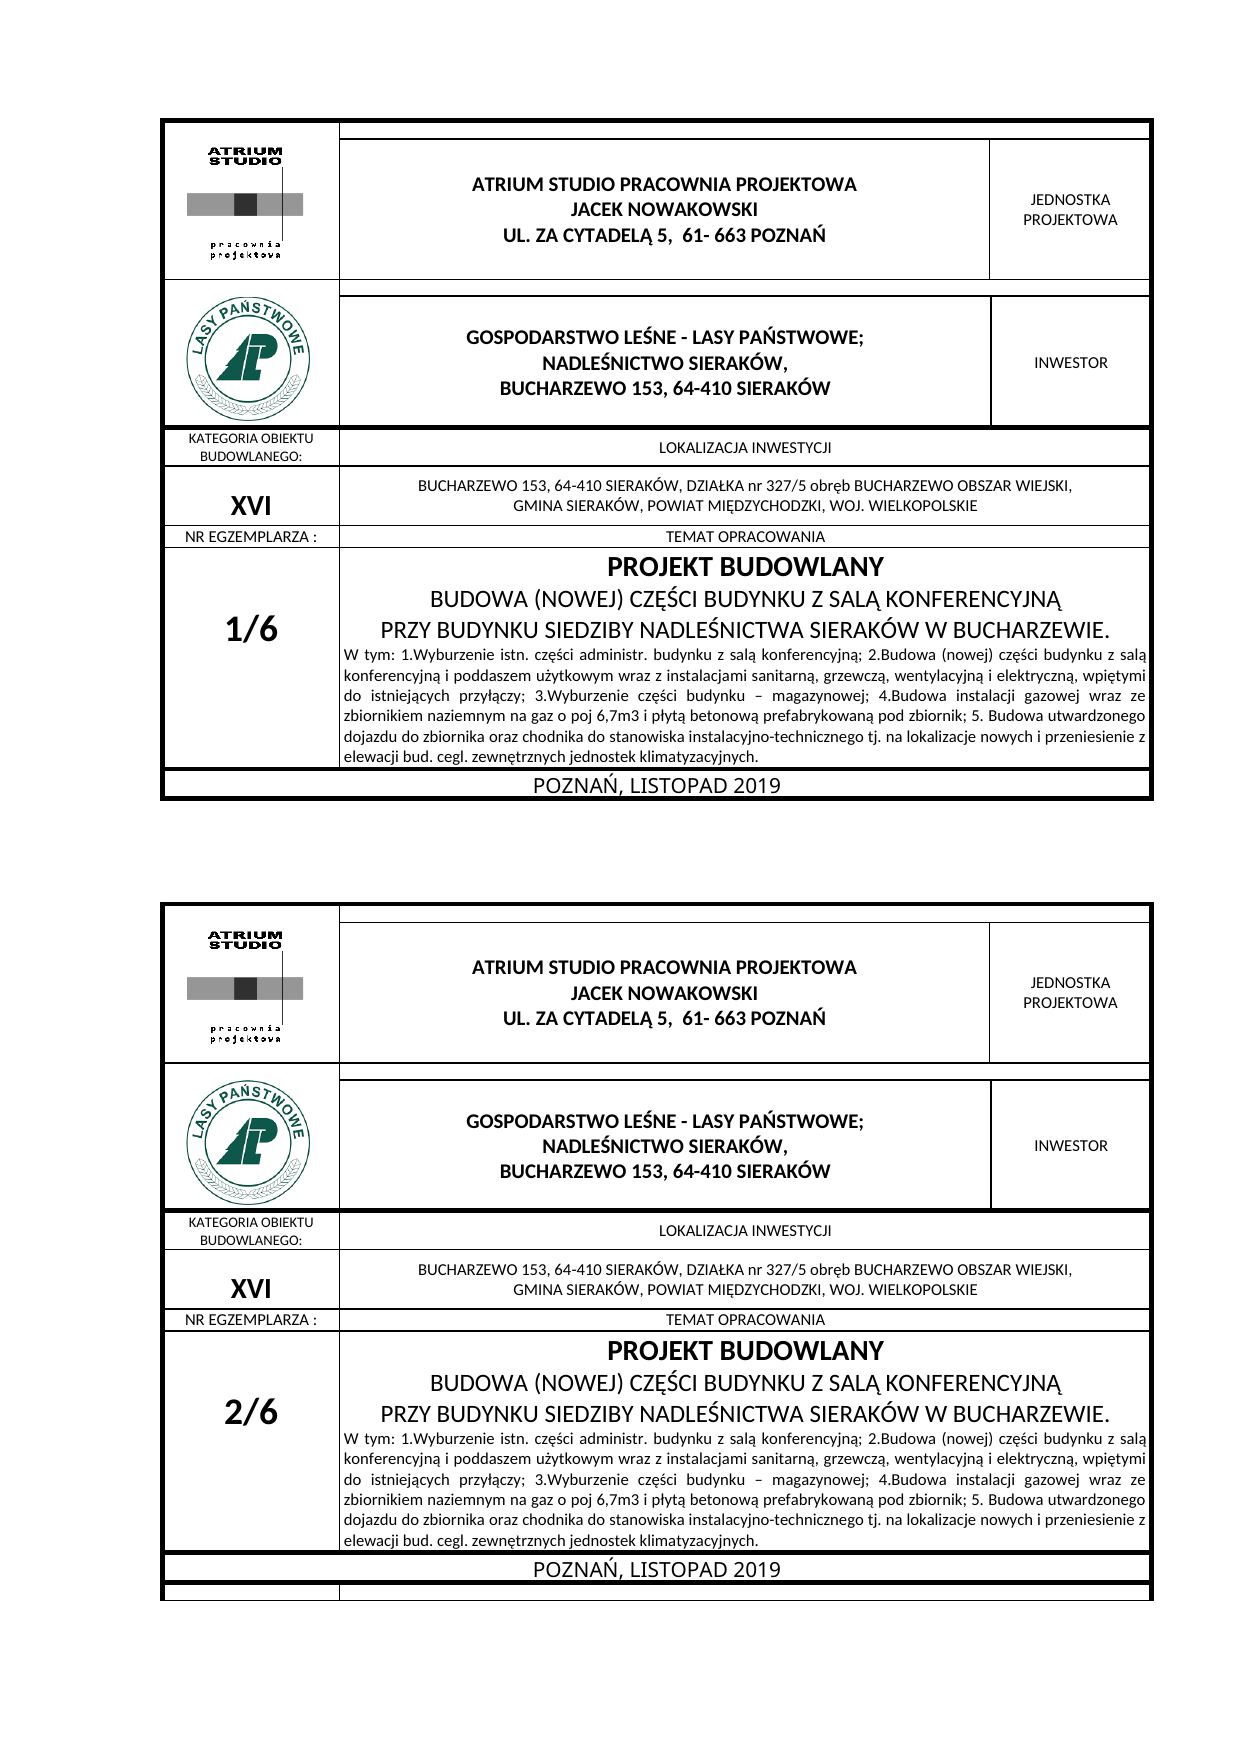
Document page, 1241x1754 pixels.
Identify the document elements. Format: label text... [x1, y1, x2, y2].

table_cell BUCHARZEWO 153, 64-410 SIERAKÓW, DZIAŁKA nr 327/5 obręb BUCHARZEWO OBSZAR WIEJSKI, GMINA SIERAKÓW, POWIAT MIĘDZYCHODZKI, WOJ. WIELKOPOLSKIE [340, 1250, 1149, 1308]
table_cell POZNAŃ, LISTOPAD 2019 [165, 1555, 1149, 1580]
table_header [340, 123, 1149, 138]
table_cell JEDNOSTKA PROJEKTOWA [990, 923, 1149, 1062]
table_cell GOSPODARSTWO LEŚNE - LASY PAŃSTWOWE; NADLEŚNICTWO SIERAKÓW, BUCHARZEWO 153, 64-410 SIERAKÓW [340, 1081, 990, 1208]
table_cell PROJEKT BUDOWLANY BUDOWA (NOWEJ) CZĘŚCI BUDYNKU Z SALĄ KONFERENCYJNĄ PRZY BUDYNKU SIEDZIBY NADLEŚNICTWA SIERAKÓW W BUCHARZEWIE. W tym: 1.Wyburzenie istn. części administr. budynku z salą konferencyjną; 2.Budowa (nowej) części budynku z salą konferencyjną i poddaszem użytkowym wraz z instalacjami sanitarną, grzewczą, wentylacyjną i elektryczną, wpiętymi do istniejących przyłączy; 3.Wyburzenie części budynku – magazynowej; 4.Budowa instalacji gazowej wraz ze zbiornikiem naziemnym na gaz o poj 6,7m3 i płytą betonową prefabrykowaną pod zbiornik; 5. Budowa utwardzonego dojazdu do zbiornika oraz chodnika do stanowiska instalacyjno-technicznego tj. na lokalizacje nowych i przeniesienie z elewacji bud. cegl. zewnętrznych jednostek klimatyzacyjnych. [340, 548, 1149, 767]
table_cell XVI [165, 467, 339, 524]
picture [186, 297, 326, 421]
table_header [340, 906, 1149, 922]
table_cell [165, 280, 339, 425]
table_cell BUCHARZEWO 153, 64-410 SIERAKÓW, DZIAŁKA nr 327/5 obręb BUCHARZEWO OBSZAR WIEJSKI, GMINA SIERAKÓW, POWIAT MIĘDZYCHODZKI, WOJ. WIELKOPOLSKIE [340, 467, 1149, 524]
table_cell TEMAT OPRACOWANIA [340, 1310, 1149, 1330]
table_cell XVI [165, 1250, 339, 1308]
table_header [165, 906, 339, 1062]
table_cell GOSPODARSTWO LEŚNE - LASY PAŃSTWOWE; NADLEŚNICTWO SIERAKÓW, BUCHARZEWO 153, 64-410 SIERAKÓW [340, 297, 990, 425]
table_cell INWESTOR [992, 1081, 1149, 1208]
table_header [165, 123, 339, 278]
table_cell 1/6 [165, 548, 339, 767]
table_cell KATEGORIA OBIEKTU BUDOWLANEGO: [165, 430, 339, 465]
table_cell POZNAŃ, LISTOPAD 2019 [165, 771, 1149, 796]
picture [186, 1080, 326, 1205]
table_cell [165, 1064, 339, 1208]
table_cell ATRIUM STUDIO PRACOWNIA PROJEKTOWA JACEK NOWAKOWSKI UL. ZA CYTADELĄ 5, 61- 663 POZNAŃ [340, 923, 989, 1062]
table_cell 2/6 [165, 1332, 339, 1550]
table_cell [340, 1585, 1149, 1600]
table_cell [340, 280, 1149, 295]
table_cell NR EGZEMPLARZA : [165, 1310, 339, 1330]
table_cell PROJEKT BUDOWLANY BUDOWA (NOWEJ) CZĘŚCI BUDYNKU Z SALĄ KONFERENCYJNĄ PRZY BUDYNKU SIEDZIBY NADLEŚNICTWA SIERAKÓW W BUCHARZEWIE. W tym: 1.Wyburzenie istn. części administr. budynku z salą konferencyjną; 2.Budowa (nowej) części budynku z salą konferencyjną i poddaszem użytkowym wraz z instalacjami sanitarną, grzewczą, wentylacyjną i elektryczną, wpiętymi do istniejących przyłączy; 3.Wyburzenie części budynku – magazynowej; 4.Budowa instalacji gazowej wraz ze zbiornikiem naziemnym na gaz o poj 6,7m3 i płytą betonową prefabrykowaną pod zbiornik; 5. Budowa utwardzonego dojazdu do zbiornika oraz chodnika do stanowiska instalacyjno-technicznego tj. na lokalizacje nowych i przeniesienie z elewacji bud. cegl. zewnętrznych jednostek klimatyzacyjnych. [340, 1332, 1149, 1550]
table_cell KATEGORIA OBIEKTU BUDOWLANEGO: [165, 1213, 339, 1248]
table_cell LOKALIZACJA INWESTYCJI [340, 430, 1149, 465]
table_cell [165, 1585, 339, 1600]
table_cell [340, 1064, 1149, 1079]
table_cell LOKALIZACJA INWESTYCJI [340, 1213, 1149, 1248]
table_cell JEDNOSTKA PROJEKTOWA [990, 140, 1149, 278]
table_cell ATRIUM STUDIO PRACOWNIA PROJEKTOWA JACEK NOWAKOWSKI UL. ZA CYTADELĄ 5, 61- 663 POZNAŃ [340, 140, 989, 278]
table_cell TEMAT OPRACOWANIA [340, 526, 1149, 546]
table_cell INWESTOR [992, 297, 1149, 425]
table_cell NR EGZEMPLARZA : [165, 526, 339, 546]
